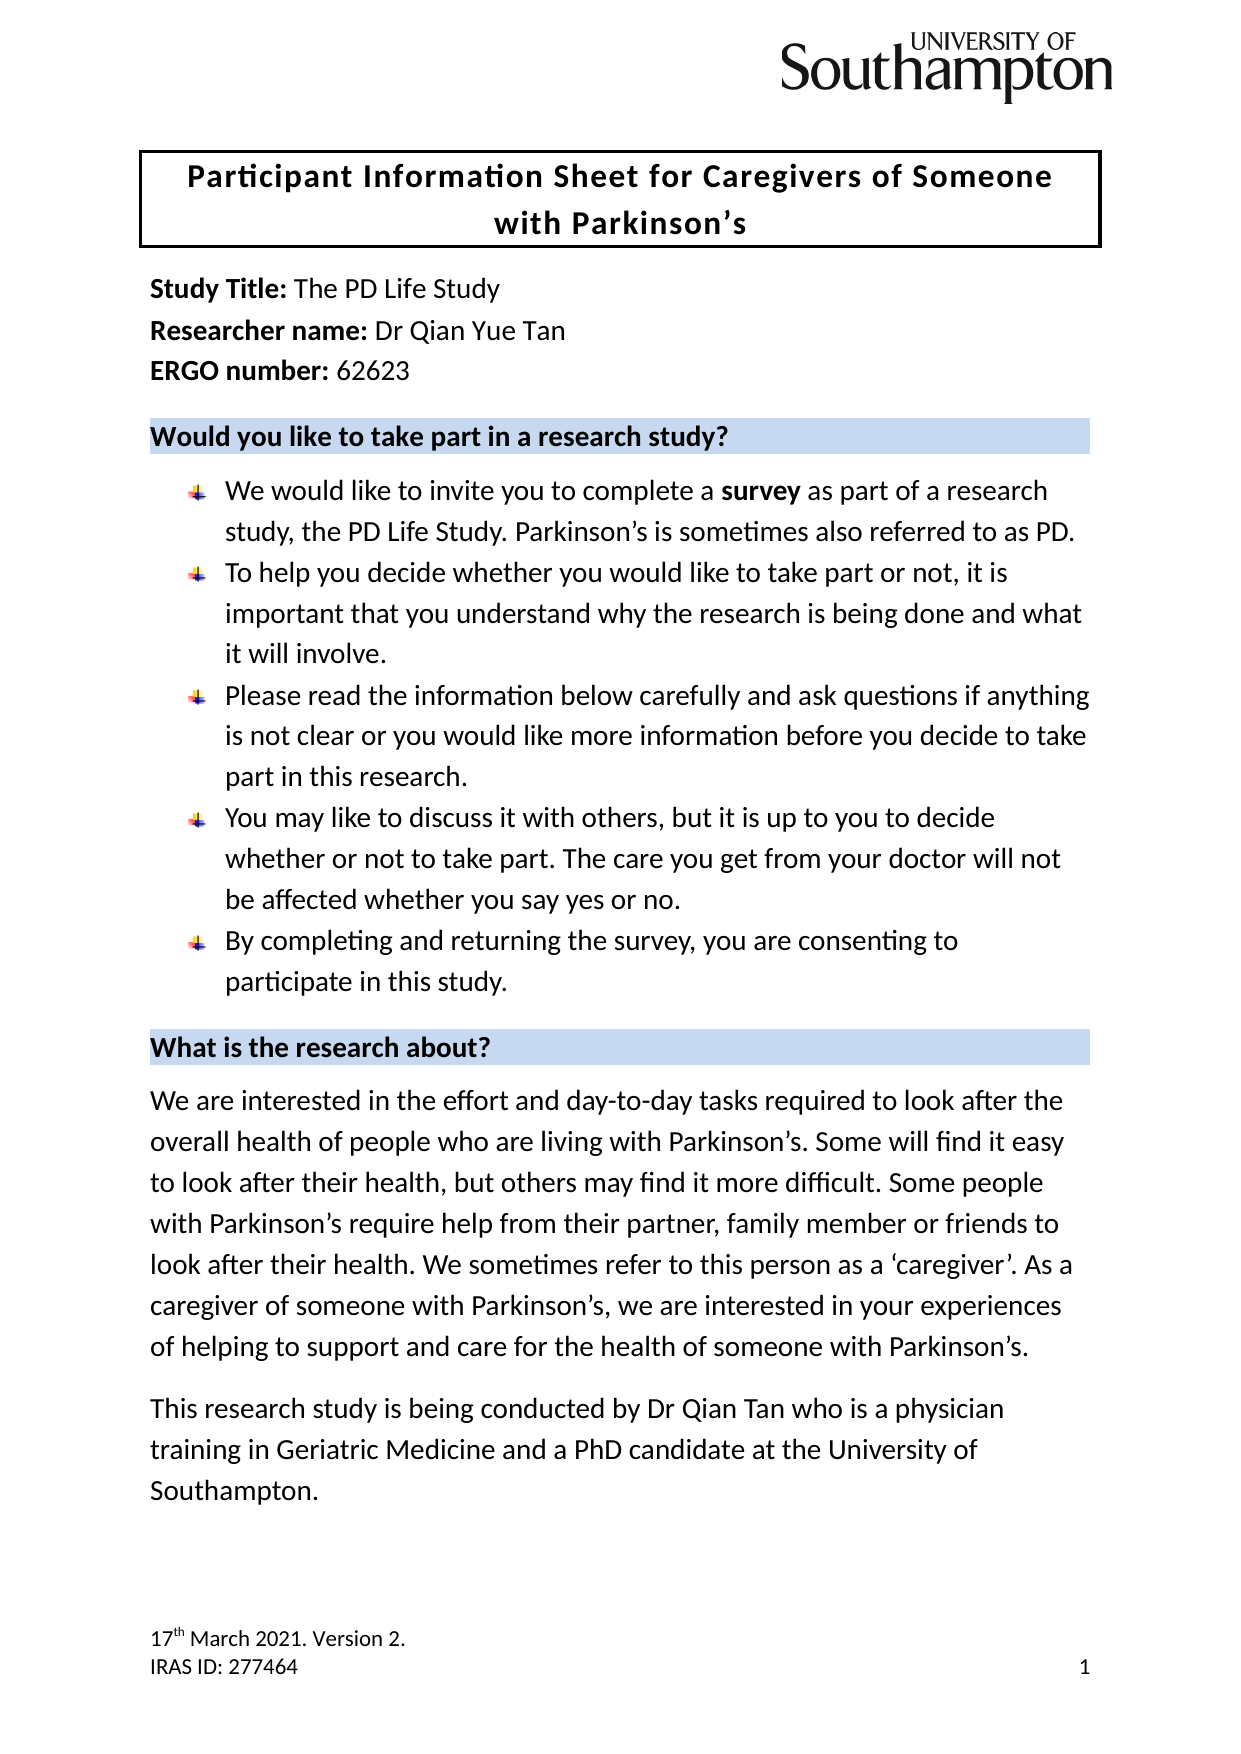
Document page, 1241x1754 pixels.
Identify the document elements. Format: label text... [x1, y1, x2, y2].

list You may like to discuss it with others, but it is up to you to decide whether or not to take part. The care you get from your doctor will not be affected whether you say yes or no. [187, 799, 1090, 917]
picture [188, 565, 206, 582]
subtitle What is the research about? [150, 1029, 1090, 1065]
list By completing and returning the survey, you are consenting to participate in this study. [187, 922, 1090, 999]
list Please read the information below carefully and ask questions if anything is not clear or you would like more information before you decide to take part in this research. [187, 677, 1090, 794]
list To help you decide whether you would like to take part or not, it is important that you understand why the research is being done and what it will involve. [187, 554, 1090, 671]
subtitle Participant Information Sheet for Caregivers of Someone with Parkinson’s [142, 153, 1098, 245]
picture [188, 934, 206, 951]
list We would like to invite you to complete a survey as part of a research study, the PD Life Study. Parkinson’s is sometimes also referred to as PD. [187, 472, 1090, 548]
picture [188, 811, 206, 828]
subtitle Would you like to take part in a research study? [150, 418, 1090, 454]
picture [188, 688, 206, 705]
text Study Title: The PD Life Study Researcher name: Dr Qian Yue Tan ERGO number: 62623 [150, 271, 1090, 388]
picture [188, 483, 206, 501]
picture [782, 32, 1113, 104]
text We are interested in the effort and day-to-day tasks required to look after the overall health of people who are living with Parkinson’s. Some will find it easy to look after their health, but others may find it more difficult. Some people with Parkinson’s require help from their partner, family member or friends to look after their health. We sometimes refer to this person as a ‘caregiver’. As a caregiver of someone with Parkinson’s, we are interested in your experiences of helping to support and care for the health of someone with Parkinson’s. [150, 1082, 1090, 1364]
text This research study is being conducted by Dr Qian Tan who is a physician training in Geriatric Medicine and a PhD candidate at the University of Southampton. [150, 1390, 1090, 1507]
